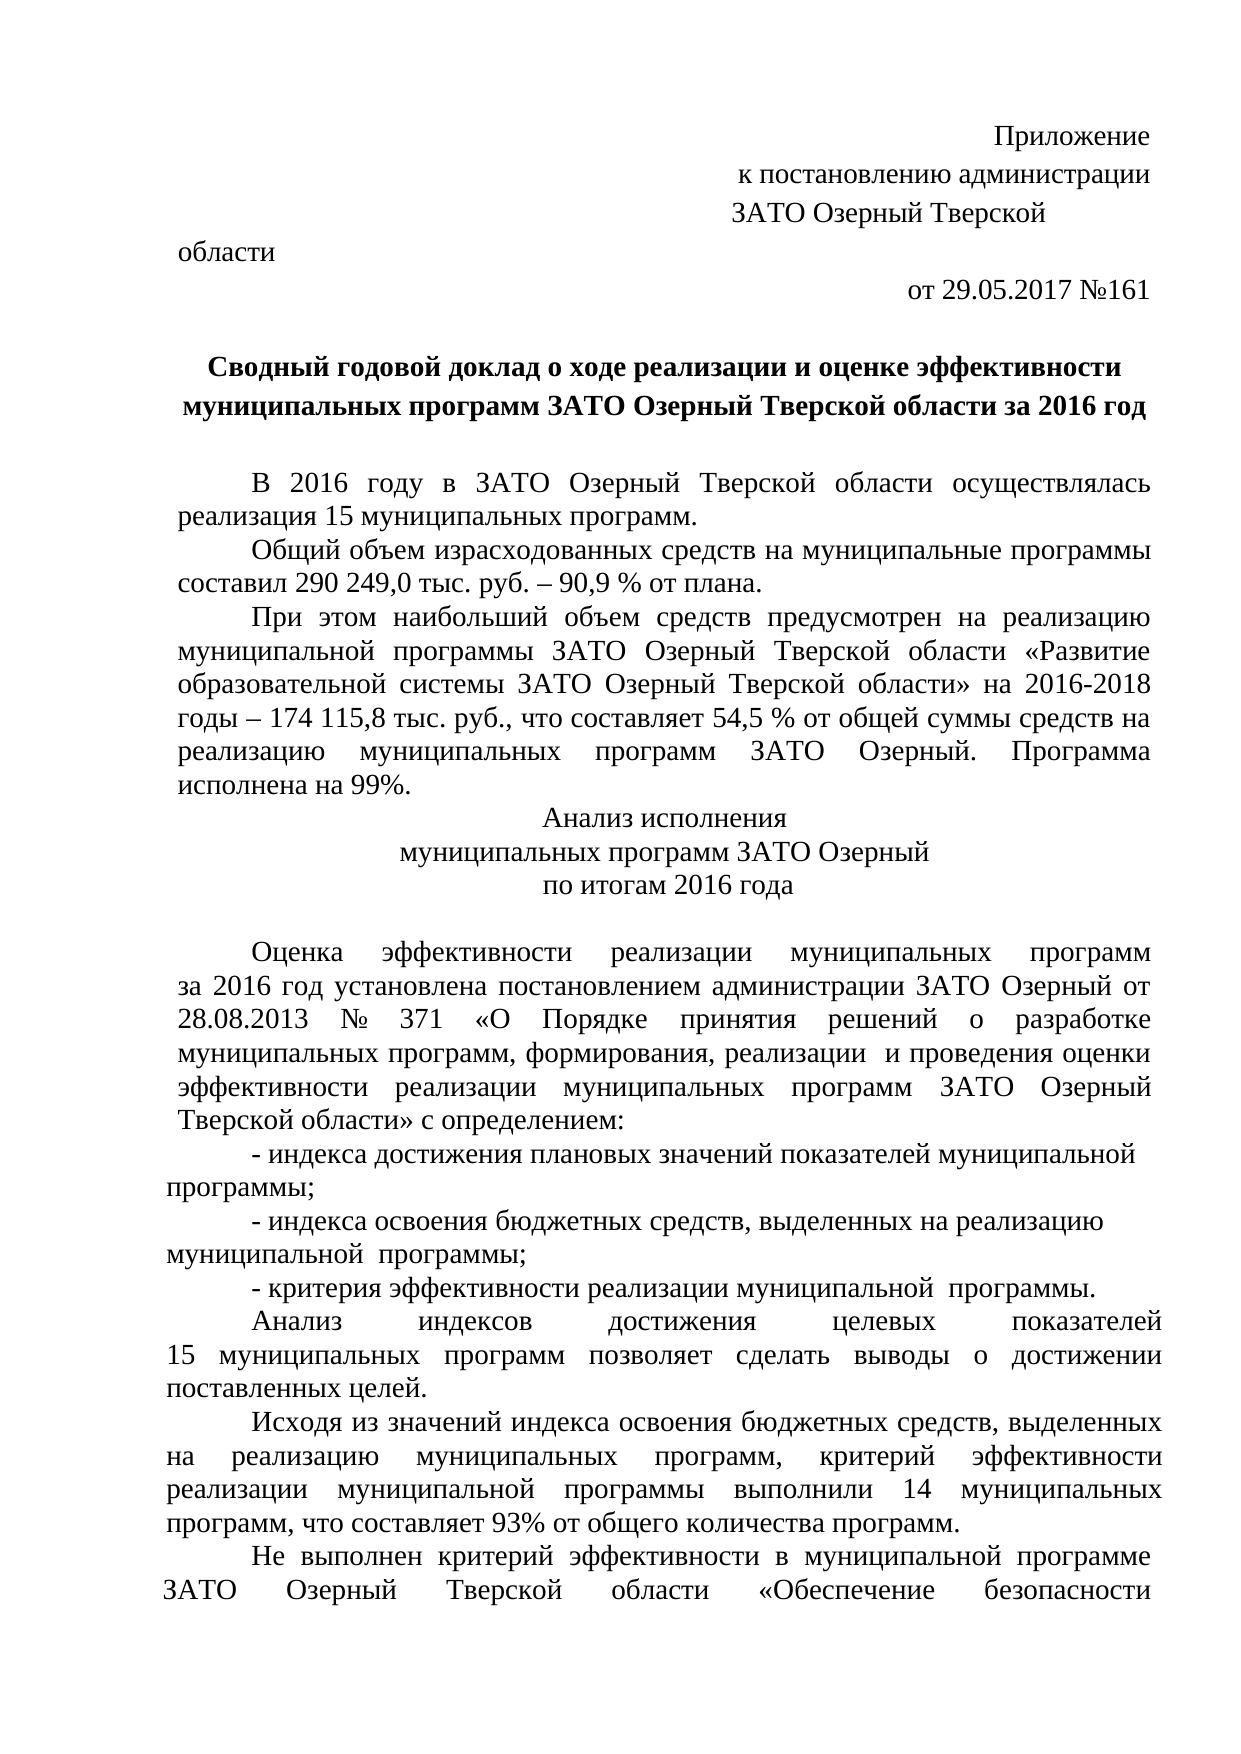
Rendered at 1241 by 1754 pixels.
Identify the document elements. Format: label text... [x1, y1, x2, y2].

text - индекса освоения бюджетных средств, выделенных на реализацию муниципальной программы; [166, 1203, 1163, 1270]
text Приложение [178, 118, 1150, 152]
text Исходя из значений индекса освоения бюджетных средств, выделенных на реализацию муниципальных программ, критерий эффективности реализации муниципальной программы выполнили 14 муниципальных программ, что составляет 93% от общего количества программ. [166, 1404, 1163, 1538]
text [162, 1538, 1152, 1605]
text Оценка эффективности реализации муниципальных программ за 2016 год установлена постановлением администрации ЗАТО Озерный от 28.08.2013 № 371 «О Порядке принятия решений о разработке муниципальных программ, формирования, реализации и проведения оценки эффективности реализации муниципальных программ ЗАТО Озерный Тверской области» с определением: [177, 934, 1152, 1136]
text Общий объем израсходованных средств на муниципальные программы составил 290 249,0 тыс. руб. – 90,9 % от плана. [177, 532, 1152, 599]
text ЗАТО Озерный Тверской области [178, 195, 1150, 267]
text к постановлению администрации [178, 157, 1150, 190]
text Анализ индексов достижения целевых показателей 15 муниципальных программ позволяет сделать выводы о достижении поставленных целей. [166, 1303, 1163, 1404]
text Сводный годовой доклад о ходе реализации и оценке эффективности муниципальных программ ЗАТО Озерный Тверской области за 2016 год [177, 349, 1152, 421]
text В 2016 году в ЗАТО Озерный Тверской области осуществлялась реализация 15 муниципальных программ. [177, 465, 1152, 532]
text муниципальных программ ЗАТО Озерный [177, 834, 1152, 867]
text - индекса достижения плановых значений показателей муниципальной программы; [166, 1136, 1163, 1203]
text - критерия эффективности реализации муниципальной программы. [166, 1270, 1163, 1303]
text от 29.05.2017 №161 [178, 272, 1150, 306]
text Анализ исполнения [177, 800, 1152, 834]
text по итогам 2016 года [177, 867, 1152, 901]
text При этом наибольший объем средств предусмотрен на реализацию муниципальной программы ЗАТО Озерный Тверской области «Развитие образовательной системы ЗАТО Озерный Тверской области» на 2016-2018 годы – 174 115,8 тыс. руб., что составляет 54,5 % от общей суммы средств на реализацию муниципальных программ ЗАТО Озерный. Программа исполнена на 99%. [177, 599, 1152, 800]
